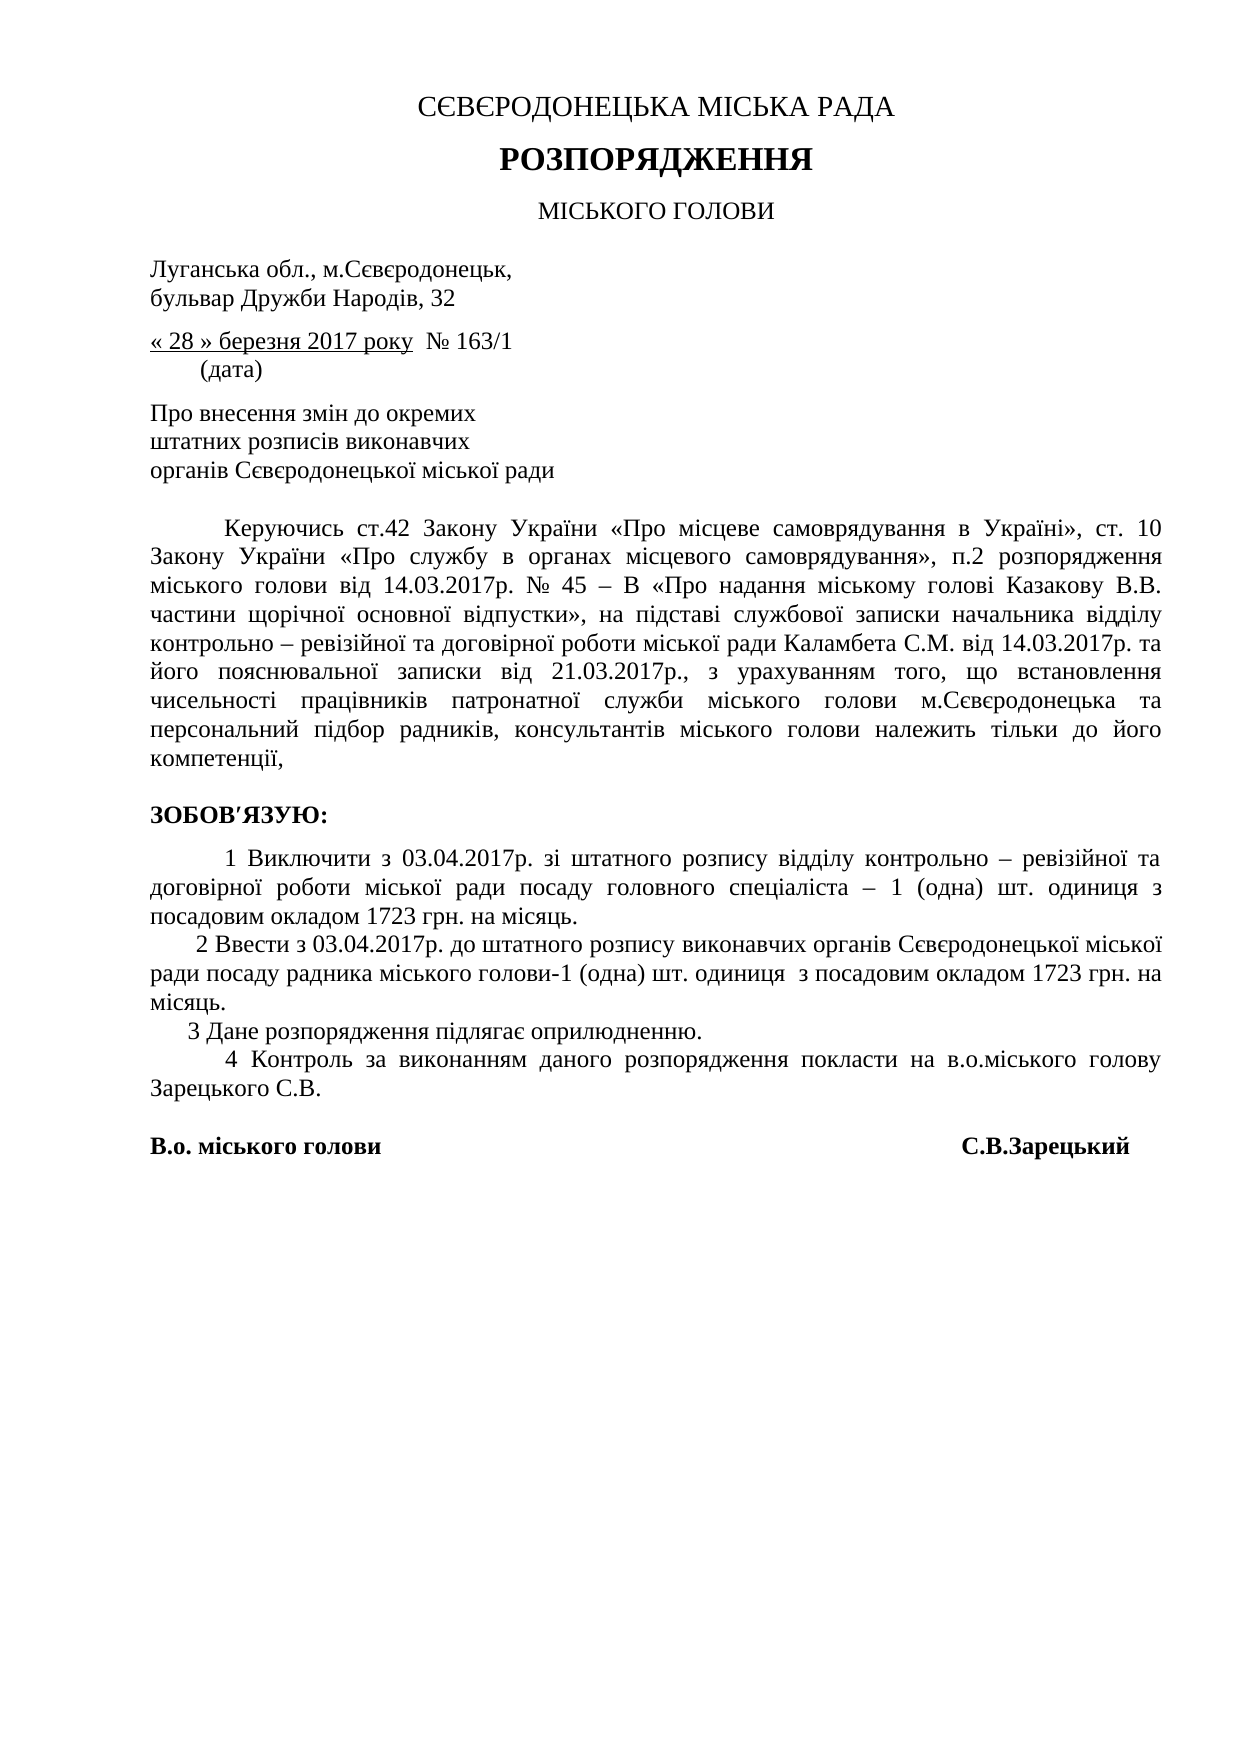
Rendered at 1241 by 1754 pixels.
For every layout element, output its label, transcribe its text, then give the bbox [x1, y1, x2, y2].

text 2 Ввести з 03.04.2017р. до штатного розпису виконавчих органів Сєвєродонецької міської ради посаду радника міського голови-1 (одна) шт. одиниця з посадовим окладом 1723 грн. на місяць. [150, 929, 1162, 1016]
subtitle МІСЬКОГО ГОЛОВИ [150, 196, 1162, 225]
text 4 Контроль за виконанням даного розпорядження покласти на в.о.міського голову Зарецького С.В. [150, 1044, 1162, 1102]
text CЄВЄРОДОНЕЦЬКА МІСЬКА РАДА [150, 89, 1162, 122]
text 1 Виключити з 03.04.2017р. зі штатного розпису відділу контрольно – ревізійної та договірної роботи міської ради посаду головного спеціаліста – 1 (одна) шт. одиниця з посадовим окладом 1723 грн. на місяць. [150, 843, 1162, 929]
text бульвар Дружби Народів, 32 [150, 283, 1162, 311]
text В.о. міського голови С.В.Зарецький [150, 1131, 1162, 1159]
text органів Сєвєродонецької міської ради [150, 455, 1162, 484]
text Керуючись ст.42 Закону України «Про місцеве самоврядування в Україні», ст. 10 Закону України «Про службу в органах місцевого самоврядування», п.2 розпорядження міського голови від 14.03.2017р. № 45 – В «Про надання міському голові Казакову В.В. частини щорічної основної відпустки», на підставі службової записки начальника відділу контрольно – ревізійної та договірної роботи міської ради Каламбета С.М. від 14.03.2017р. та його пояснювальної записки від 21.03.2017р., з урахуванням того, що встановлення чисельності працівників патронатної служби міського голови м.Сєвєродонецька та персональний підбор радників, консультантів міського голови належить тільки до його компетенції, [150, 513, 1162, 771]
text штатних розписів виконавчих [150, 426, 1162, 455]
text (дата) [150, 354, 1162, 383]
text РОЗПОРЯДЖЕННЯ [150, 139, 1162, 177]
text Луганська обл., м.Сєвєродонецьк, [150, 254, 1162, 283]
text Про внесення змін до окремих [150, 398, 1162, 426]
text 3 Дане розпорядження підлягає оприлюдненню. [150, 1016, 1162, 1044]
text « 28 » березня 2017 року № 163/1 [150, 326, 1162, 354]
text ЗОБОВ′ЯЗУЮ: [150, 800, 1162, 829]
